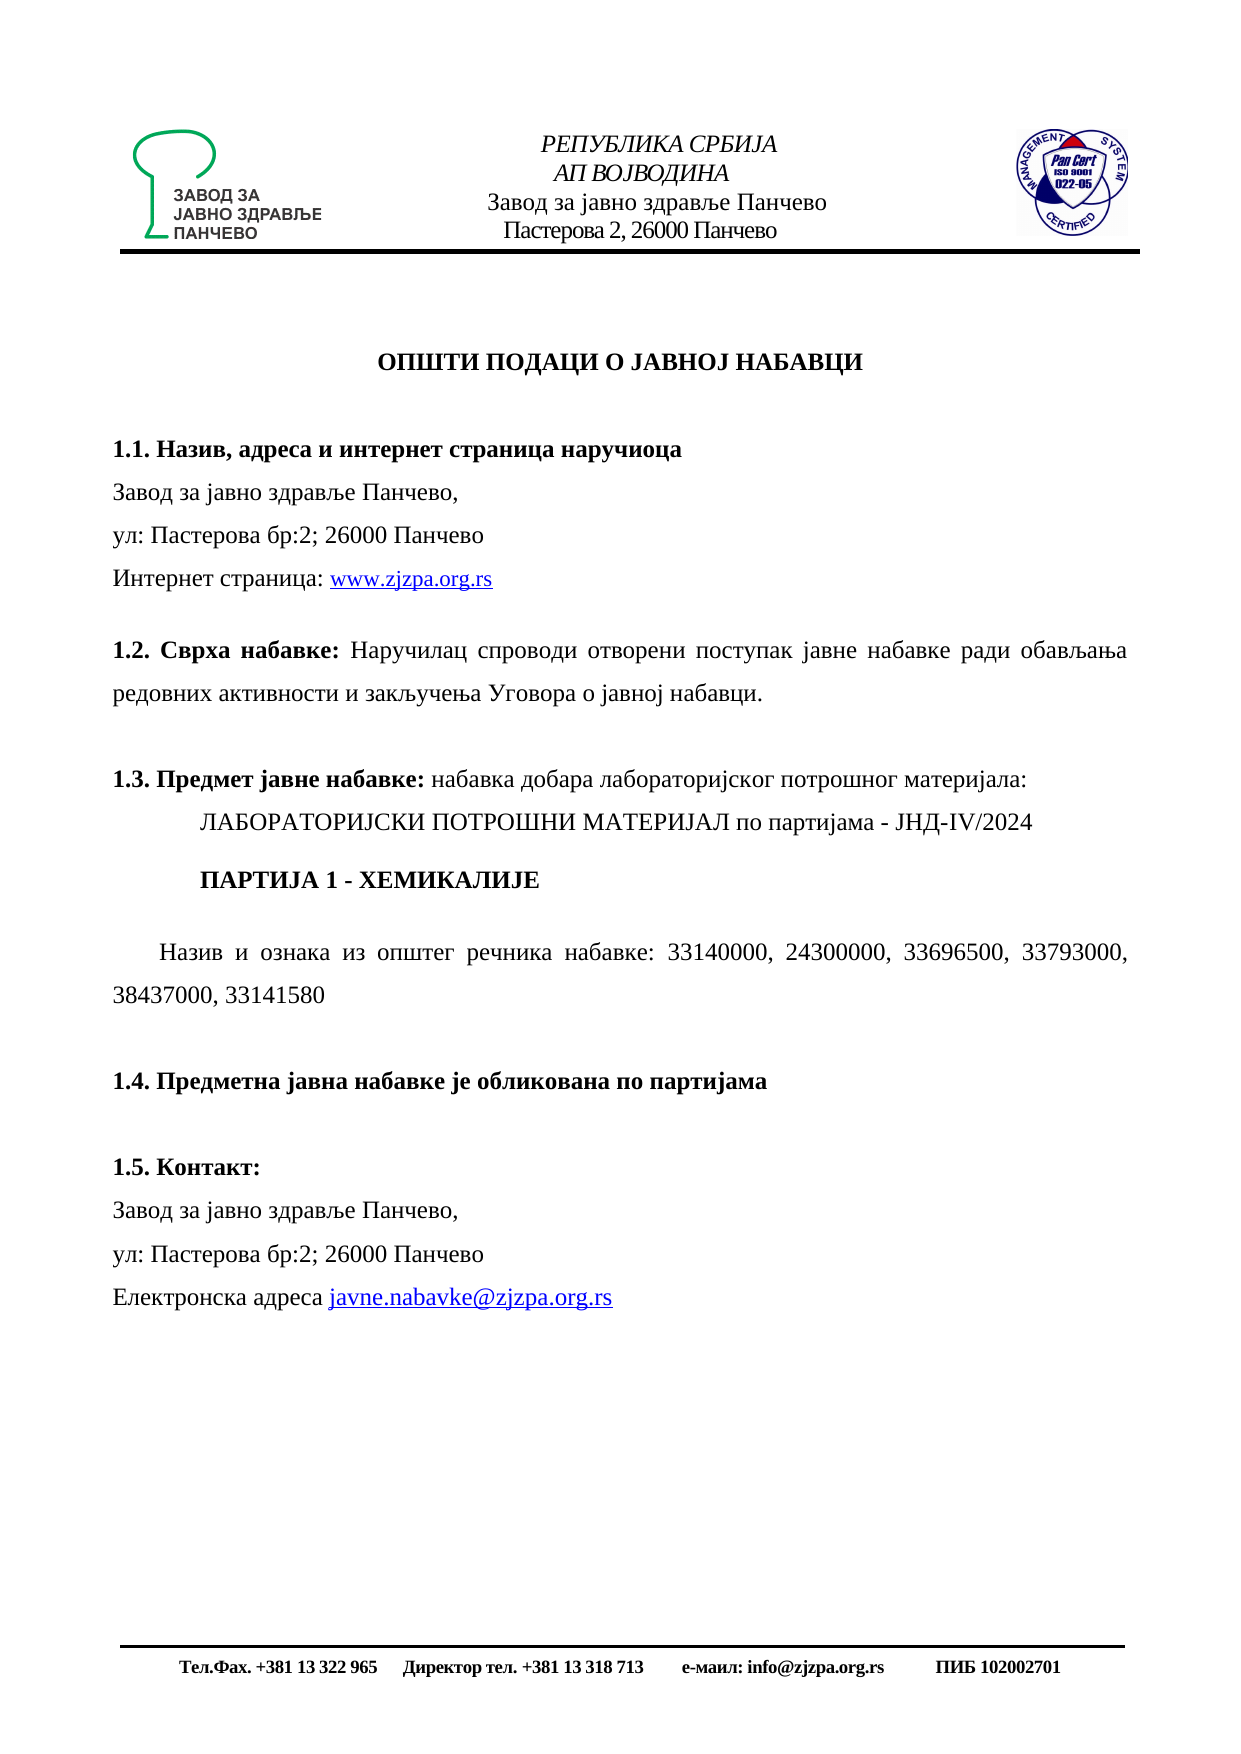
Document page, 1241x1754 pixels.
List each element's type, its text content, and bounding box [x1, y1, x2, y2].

text 1.2. Сврха набавке: Наручилац спроводи отворени поступак јавне набавке ради обављања редовних активности и закључења Уговора о јавној набавци. [112, 635, 1128, 707]
text Назив и ознака из општег речника набавке: 33140000, 24300000, 33696500, 33793000, 38437000, 33141580 [112, 937, 1128, 1009]
text ул: Пастерова бр:2; 26000 Панчево [112, 520, 1128, 549]
text ПАРТИЈА 1 - ХЕМИКАЛИЈЕ [200, 865, 1166, 894]
text 1.1. Назив, адреса и интернет страница наручиоца [112, 434, 1128, 462]
text 1.4. Предметна јавна набавке је обликована по партијама [112, 1066, 1128, 1095]
picture [1016, 129, 1128, 236]
text 1.3. Предмет јавне набавке: набавка добара лабораторијског потрошног материјала: [112, 764, 1128, 793]
text 1.5. Контакт: [112, 1152, 1128, 1181]
picture [132, 129, 322, 239]
text ул: Пастерова бр:2; 26000 Панчево [112, 1239, 1128, 1267]
text Интернет страница: www.zjzpa.org.rs [112, 563, 1166, 592]
text Завод за јавно здравље Панчево, [112, 477, 1128, 506]
text Завод за јавно здравље Панчево, [112, 1196, 1128, 1224]
text ЛАБОРАТОРИЈСКИ ПОТРОШНИ МАТЕРИЈАЛ по партијама - ЈНД-IV/2024 [200, 807, 1166, 836]
text Електронска адреса javne.nabavke@zjzpa.org.rs [112, 1282, 1128, 1311]
text ОПШТИ ПОДАЦИ О ЈАВНОЈ НАБАВЦИ [112, 347, 1128, 376]
